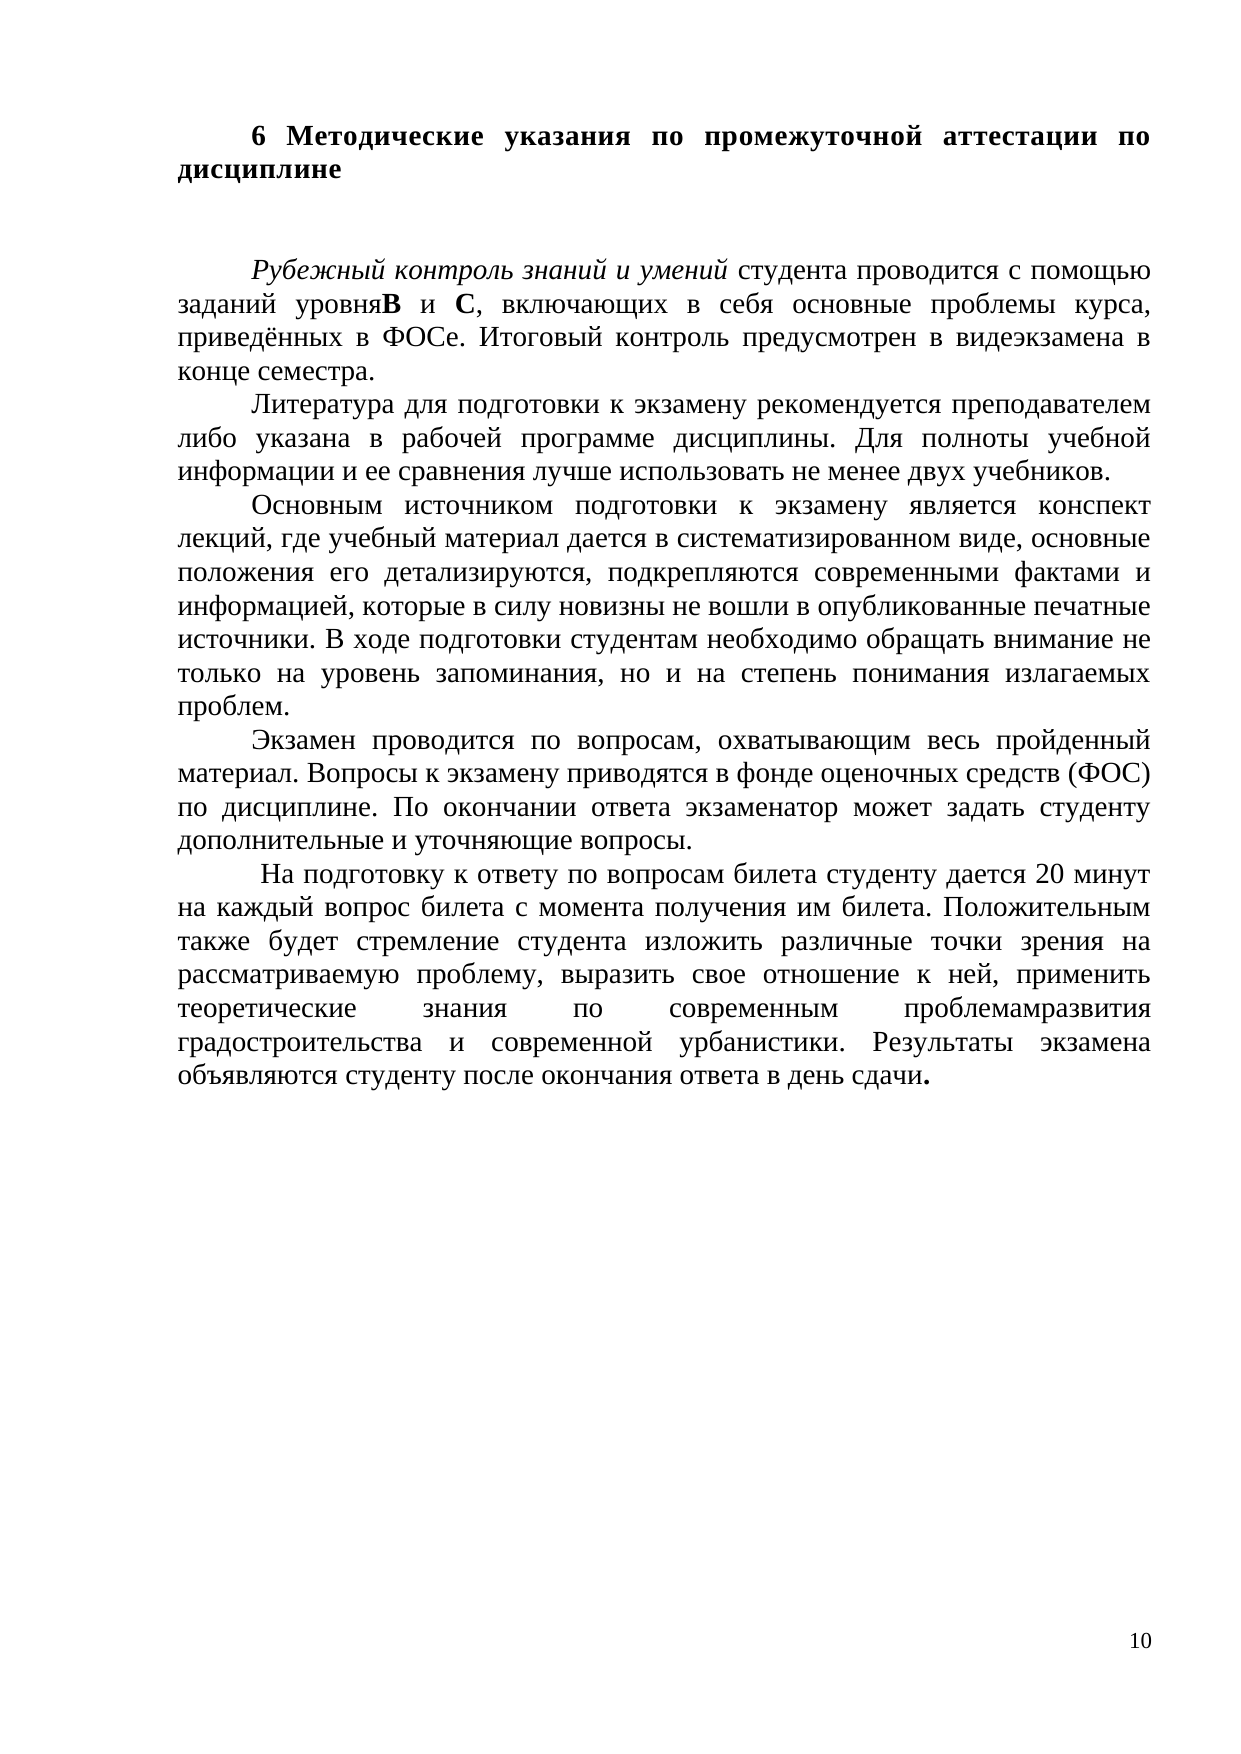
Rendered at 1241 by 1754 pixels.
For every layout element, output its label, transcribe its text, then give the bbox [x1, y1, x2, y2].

text Основным источником подготовки к экзамену является конспект лекций, где учебный материал дается в систематизированном виде, основные положения его детализируются, подкрепляются современными фактами и информацией, которые в силу новизны не вошли в опубликованные печатные источники. В ходе подготовки студентам необходимо обращать внимание не только на уровень запоминания, но и на степень понимания излагаемых проблем. [177, 487, 1152, 722]
text Литература для подготовки к экзамену рекомендуется преподавателем либо указана в рабочей программе дисциплины. Для полноты учебной информации и ее сравнения лучше использовать не менее двух учебников. [177, 386, 1152, 487]
text Рубежный контроль знаний и умений студента проводится с помощью заданий уровняВ и С, включающих в себя основные проблемы курса, приведённых в ФОСе. Итоговый контроль предусмотрен в видеэкзамена в конце семестра. [177, 252, 1152, 386]
text На подготовку к ответу по вопросам билета студенту дается 20 минут на каждый вопрос билета с момента получения им билета. Положительным также будет стремление студента изложить различные точки зрения на рассматриваемую проблему, выразить свое отношение к ней, применить теоретические знания по современным проблемамразвития градостроительства и современной урбанистики. Результаты экзамена объявляются студенту после окончания ответа в день сдачи. [177, 856, 1152, 1091]
text 6 Методические указания по промежуточной аттестации по дисциплине [177, 118, 1152, 185]
text Экзамен проводится по вопросам, охватывающим весь пройденный материал. Вопросы к экзамену приводятся в фонде оценочных средств (ФОС) по дисциплине. По окончании ответа экзаменатор может задать студенту дополнительные и уточняющие вопросы. [177, 722, 1152, 856]
